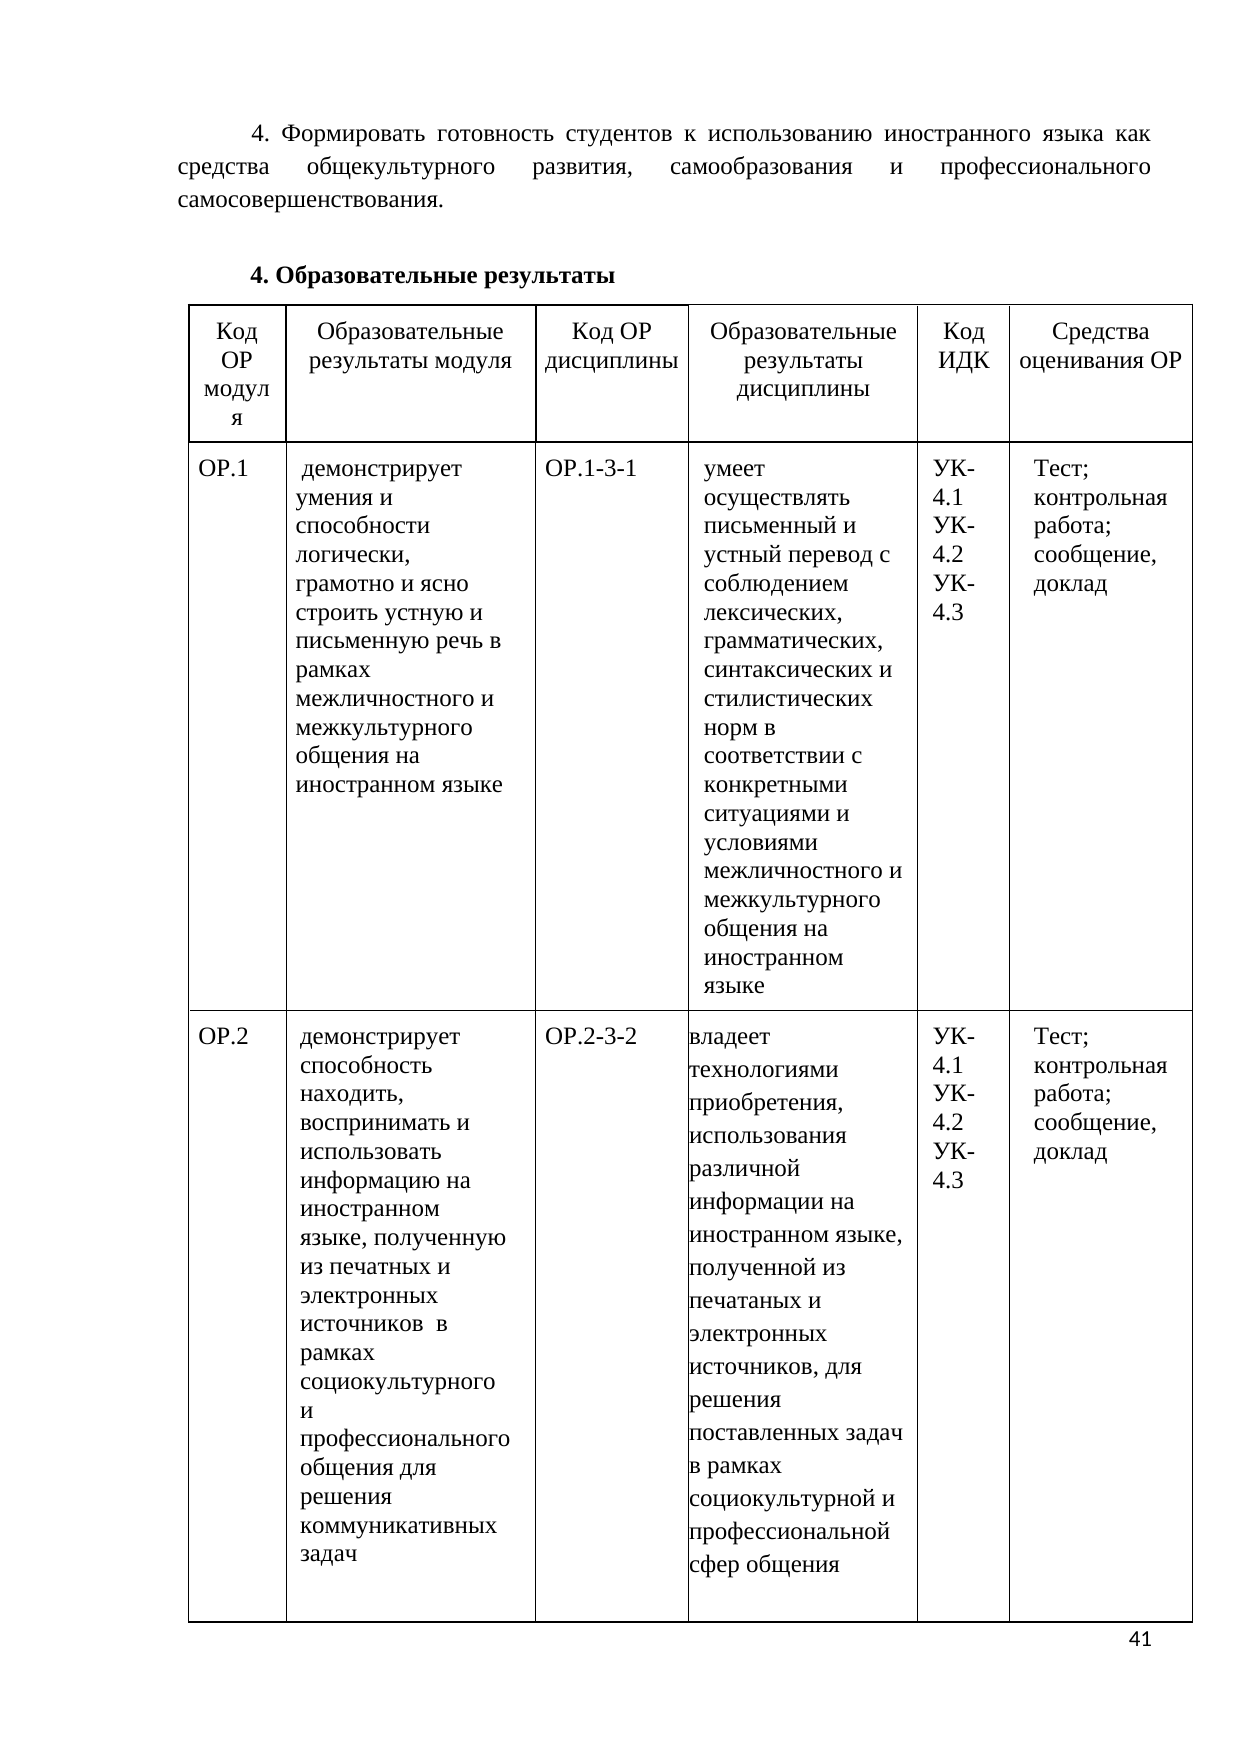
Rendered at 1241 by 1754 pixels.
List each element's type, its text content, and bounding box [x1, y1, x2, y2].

table_cell УК-4.1 УК-4.2 УК-4.3 [918, 443, 1009, 1009]
table_cell умеет осуществлять письменный и устный перевод с соблюдением лексических, грамматических, синтаксических и стилистических норм в соответствии с конкретными ситуациями и условиями межличностного и межкультурного общения на иностранном языке [689, 443, 917, 1009]
table_header Код ОР модуля [190, 306, 285, 441]
table_cell владеет технологиями приобретения, использования различной информации на иностранном языке, полученной из печатаных и электронных источников, для решения поставленных задач в рамках социокультурной и профессиональной сфер общения [689, 1011, 917, 1621]
table_cell ОР.1 [189, 443, 286, 1009]
table_header Код ОР дисциплины [537, 306, 688, 441]
table_cell Тест; контрольная работа; сообщение, доклад [1010, 1011, 1192, 1621]
table_cell ОР.1-3-1 [536, 443, 688, 1009]
table_cell ОР.2-3-2 [536, 1011, 688, 1621]
table_cell демонстрирует умения и способности логически, грамотно и ясно строить устную и письменную речь в рамках межличностного и межкультурного общения на иностранном языке [287, 443, 535, 1009]
table_header Средства оценивания ОР [1010, 305, 1192, 441]
table_cell УК-4.1 УК-4.2 УК-4.3 [918, 1011, 1009, 1621]
table_header Образовательные результаты дисциплины [689, 305, 917, 441]
table_cell ОР.2 [189, 1010, 286, 1621]
table_header Образовательные результаты модуля [287, 306, 535, 441]
table_cell Тест; контрольная работа; сообщение, доклад [1010, 443, 1192, 1009]
table_header Код ИДК [918, 305, 1009, 441]
table_cell демонстрирует способность находить, воспринимать и использовать информацию на иностранном языке, полученную из печатных и электронных источников в рамках социокультурного и профессионального общения для решения коммуникативных задач [287, 1011, 535, 1621]
text 4. Образовательные результаты [177, 260, 1152, 289]
text 4. Формировать готовность студентов к использованию иностранного языка как средства общекультурного развития, самообразования и профессионального самосовершенствования. [177, 118, 1152, 213]
